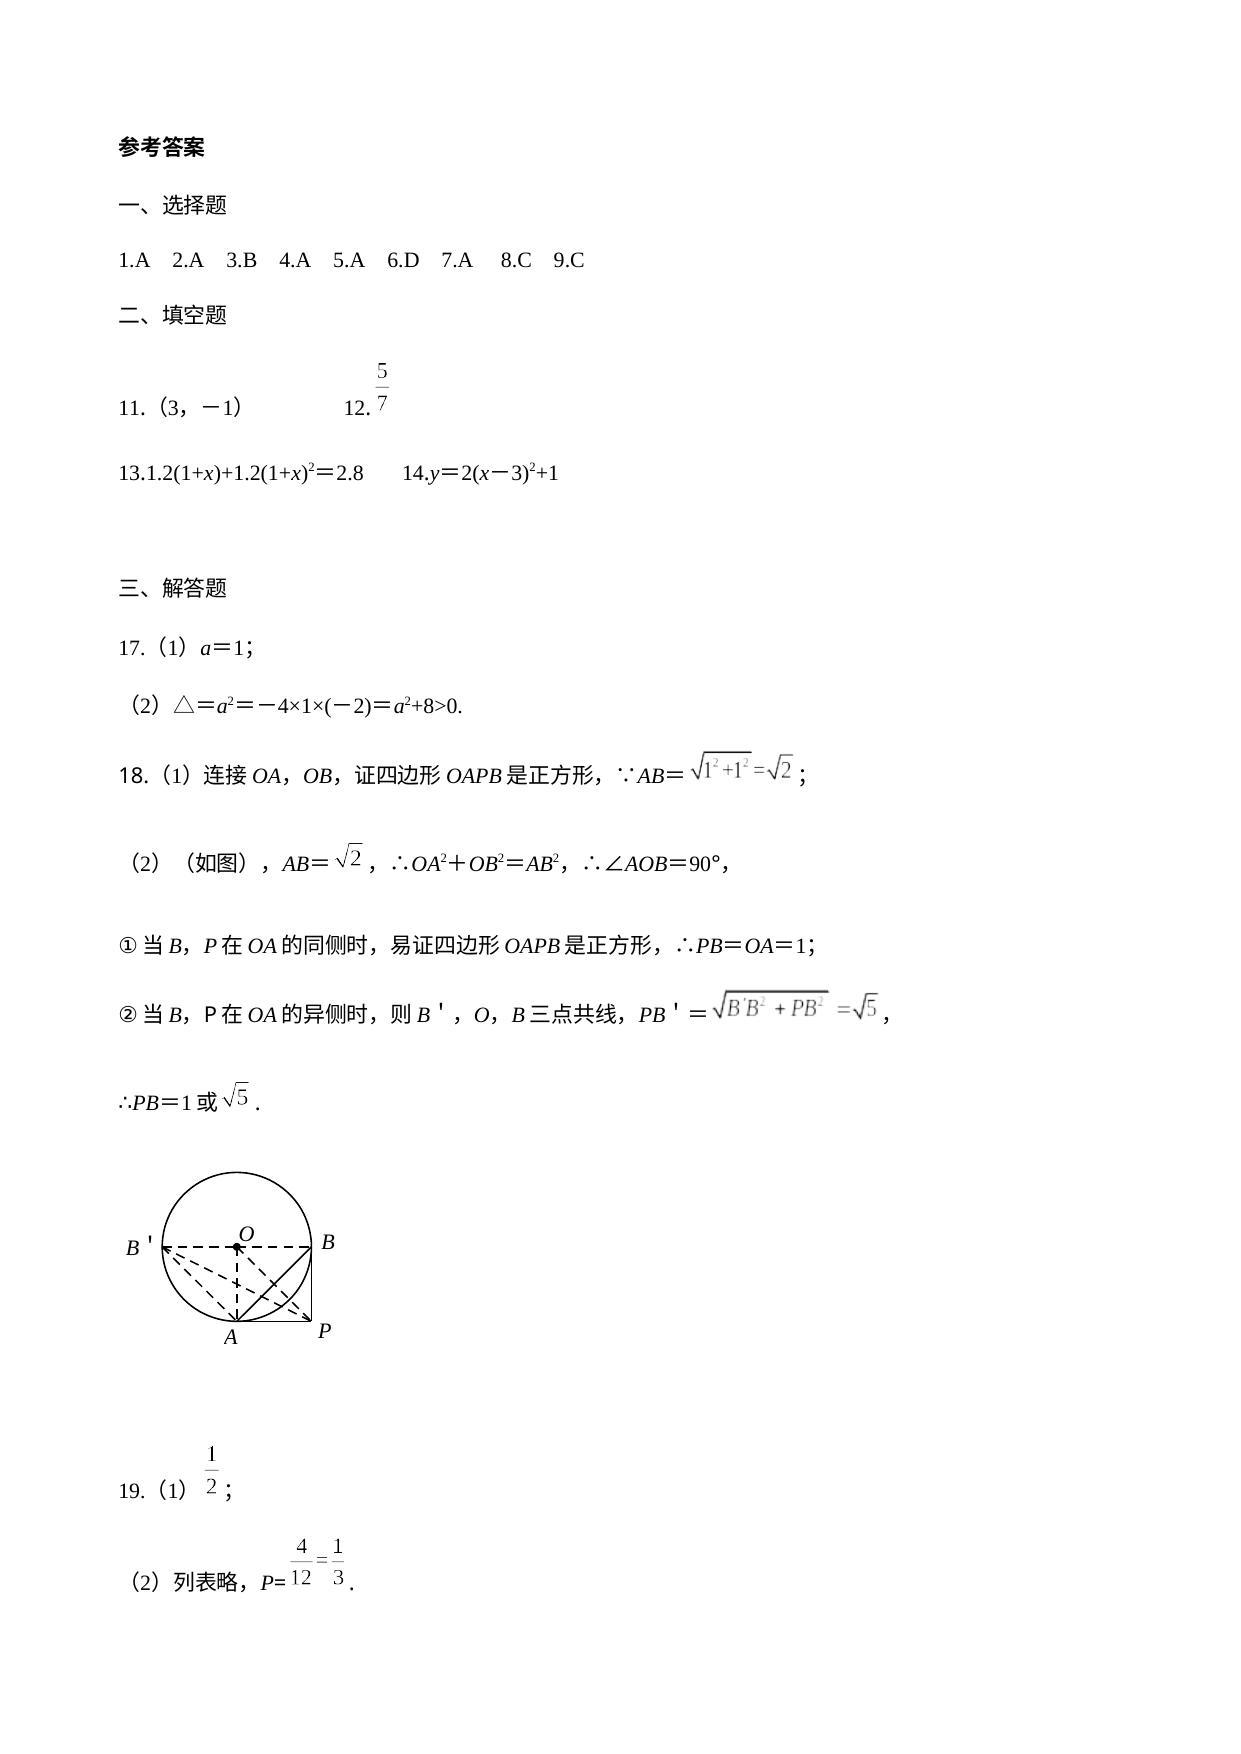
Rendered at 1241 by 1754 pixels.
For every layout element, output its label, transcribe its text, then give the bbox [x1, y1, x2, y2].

text （2）（如图），AB＝，∴OA2＋OB2＝AB2，∴∠AOB＝90°， [118, 837, 1122, 902]
text 17.（1）a＝1； [118, 629, 1122, 661]
text ②当B，P在OA的异侧时，则B＇，O，B三点共线，PB＇＝， [118, 986, 1122, 1051]
text 二、填空题 [118, 298, 1122, 330]
text ∴PB＝1或. [118, 1077, 1122, 1142]
text （2）△＝a2＝－4×1×(－2)＝a2+8>0. [118, 688, 1122, 720]
text （2）列表略，P=. [118, 1531, 1122, 1596]
text 13.1.2(1+x)+1.2(1+x)2＝2.8 14.y＝2(x－3)2+1 [118, 455, 1122, 487]
text 11.（3，－1） 12. [118, 357, 1122, 422]
text 一、选择题 [118, 188, 1122, 220]
text 三、解答题 [118, 571, 1122, 602]
text 1.A 2.A 3.B 4.A 5.A 6.D 7.A 8.C 9.C [118, 247, 1122, 272]
text 19.（1）； [118, 1439, 1122, 1504]
text 参考答案 [118, 129, 1122, 161]
text 18.（1）连接OA，OB，证四边形OAPB是正方形，∵AB＝； [118, 747, 1122, 812]
text ①当B，P在OA的同侧时，易证四边形OAPB是正方形，∴PB＝OA＝1； [118, 928, 1122, 961]
